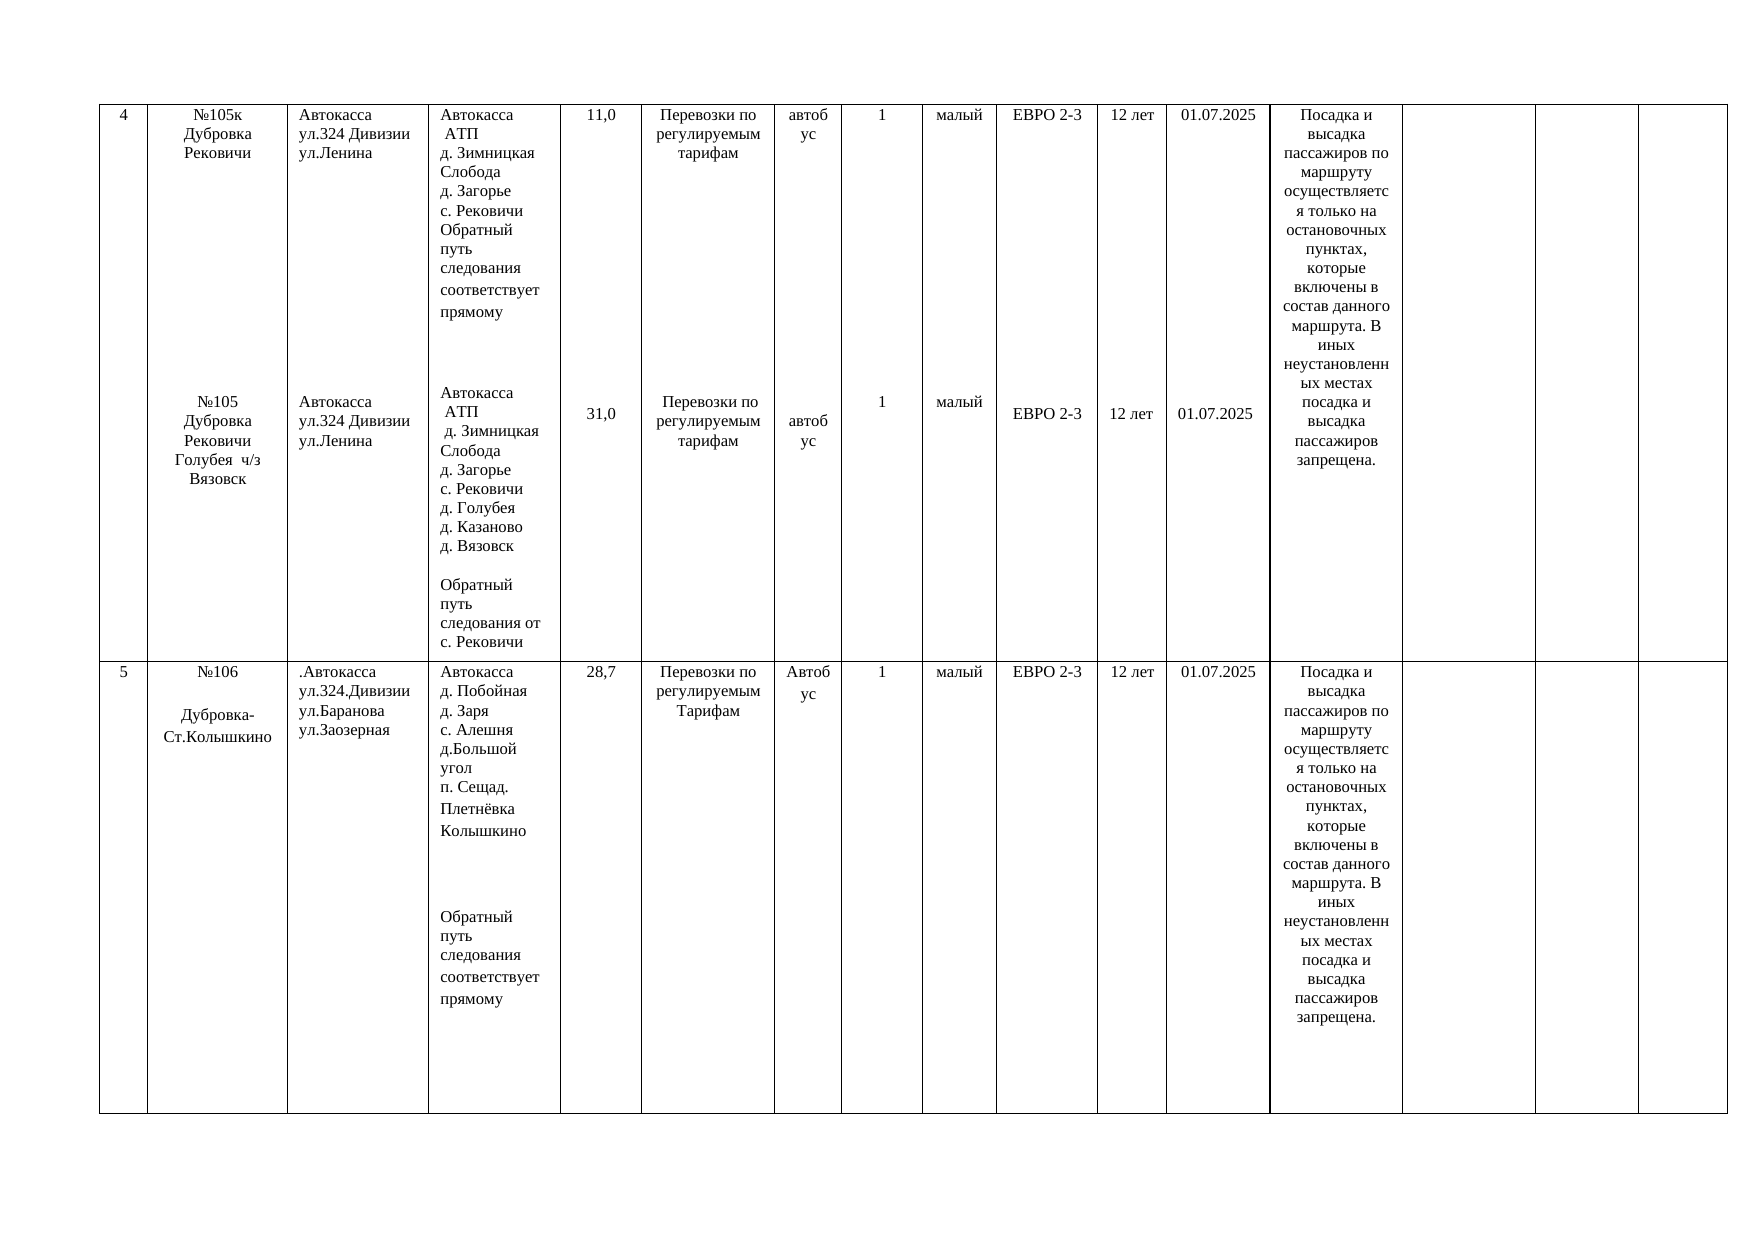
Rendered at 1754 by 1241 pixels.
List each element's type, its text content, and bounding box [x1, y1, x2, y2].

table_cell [1271, 105, 1402, 661]
table_cell [1639, 662, 1727, 1113]
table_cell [642, 662, 774, 1113]
table_cell [1403, 662, 1535, 1113]
table_cell 4 [100, 105, 147, 661]
table_cell 01.07.2025 [1167, 662, 1269, 1113]
table_cell 12 лет 12 лет [1098, 105, 1166, 661]
table_cell 11,0 31,0 [561, 105, 641, 661]
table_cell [288, 662, 428, 1113]
table_cell [1536, 662, 1638, 1113]
table_cell [1403, 105, 1535, 661]
table_cell 28,7 [561, 662, 641, 1113]
table_cell Автокасса ул.324 Дивизии ул.Ленина Автокасса ул.324 Дивизии ул.Ленина [288, 105, 428, 661]
table_cell №105к Дубровка Рековичи №105 Дубровка Рековичи Голубея ч/з Вязовск [148, 105, 287, 661]
table_cell [1536, 105, 1638, 661]
table_cell [1639, 105, 1727, 661]
table_cell малый [923, 662, 996, 1113]
table_cell №106 Дубровка-Ст.Колышкино [148, 662, 287, 1113]
table_cell 12 лет [1098, 662, 1166, 1113]
table_cell 1 [842, 662, 922, 1113]
table_cell ЕВРО 2-3 ЕВРО 2-3 [997, 105, 1097, 661]
table_cell Перевозки по регулируемым тарифам Перевозки по регулируемым тарифам [642, 105, 774, 661]
table_cell Автобус [775, 662, 841, 1113]
table_cell 5 [100, 662, 147, 1113]
table_cell Автокасса АТП д. Зимницкая Слобода д. Загорье с. Рековичи Обратный путь следования соответствует прямому Автокасса АТП д. Зимницкая Слобода д. Загорье с. Рековичи д. Голубея д. Казаново д. Вязовск Обратный путь следования от с. Рековичи [429, 105, 560, 661]
table_cell 01.07.2025 01.07.2025 [1167, 105, 1269, 661]
table_cell малый малый [923, 105, 996, 661]
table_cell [1271, 662, 1402, 1113]
table_cell ЕВРО 2-3 [997, 662, 1097, 1113]
table_cell Автокасса д. Побойная д. Заря с. Алешня д.Большой угол п. Сещад. Плетнёвка Колышкино Обратный путь следования соответствует прямому [429, 662, 560, 1113]
table_cell 1 1 [842, 105, 922, 661]
table_cell автобус автобус [775, 105, 841, 661]
